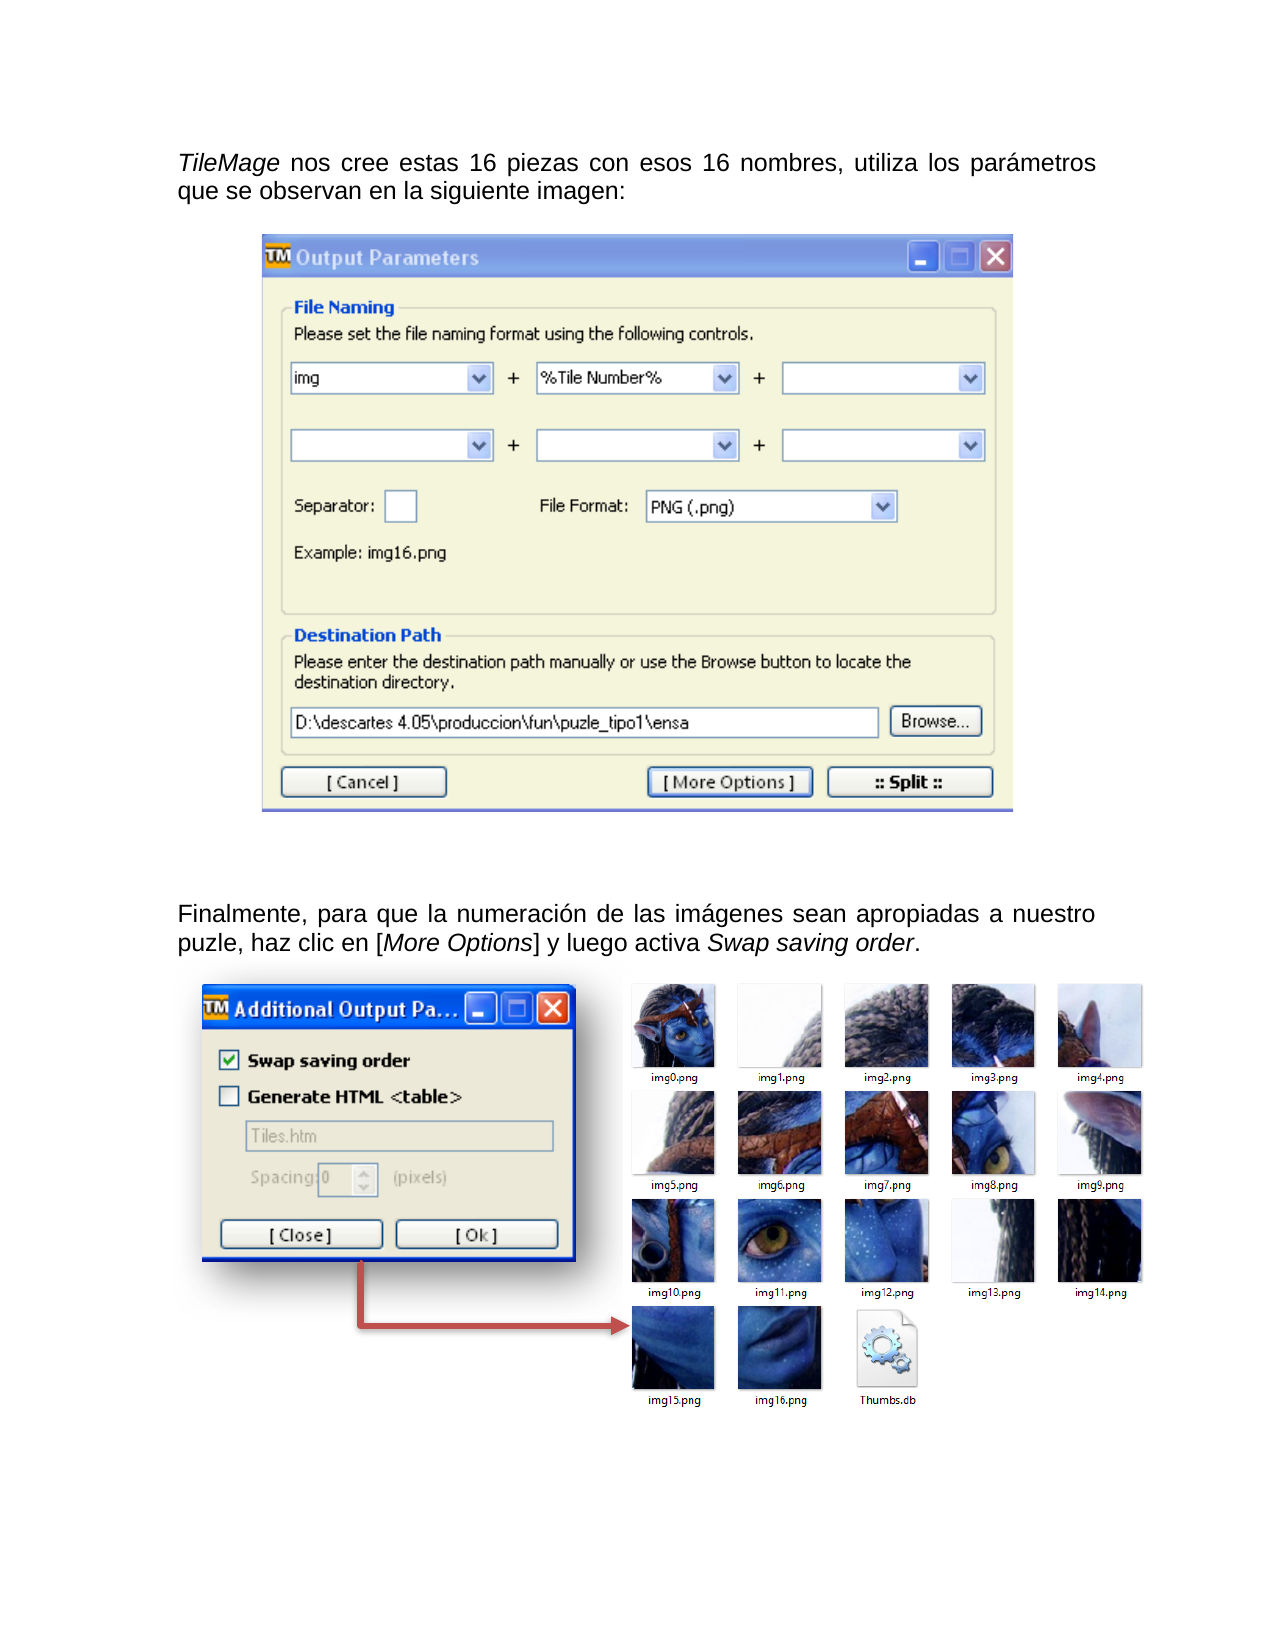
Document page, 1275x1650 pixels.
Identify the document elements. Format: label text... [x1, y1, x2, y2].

picture [623, 977, 1157, 1430]
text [177, 148, 1098, 205]
picture [261, 234, 1014, 812]
picture [202, 984, 576, 1262]
text Finalmente, para que la numeración de las imágenes sean apropiadas a nuestro puzle, haz clic en [More Options] y luego activa Swap saving order. [177, 899, 1098, 957]
